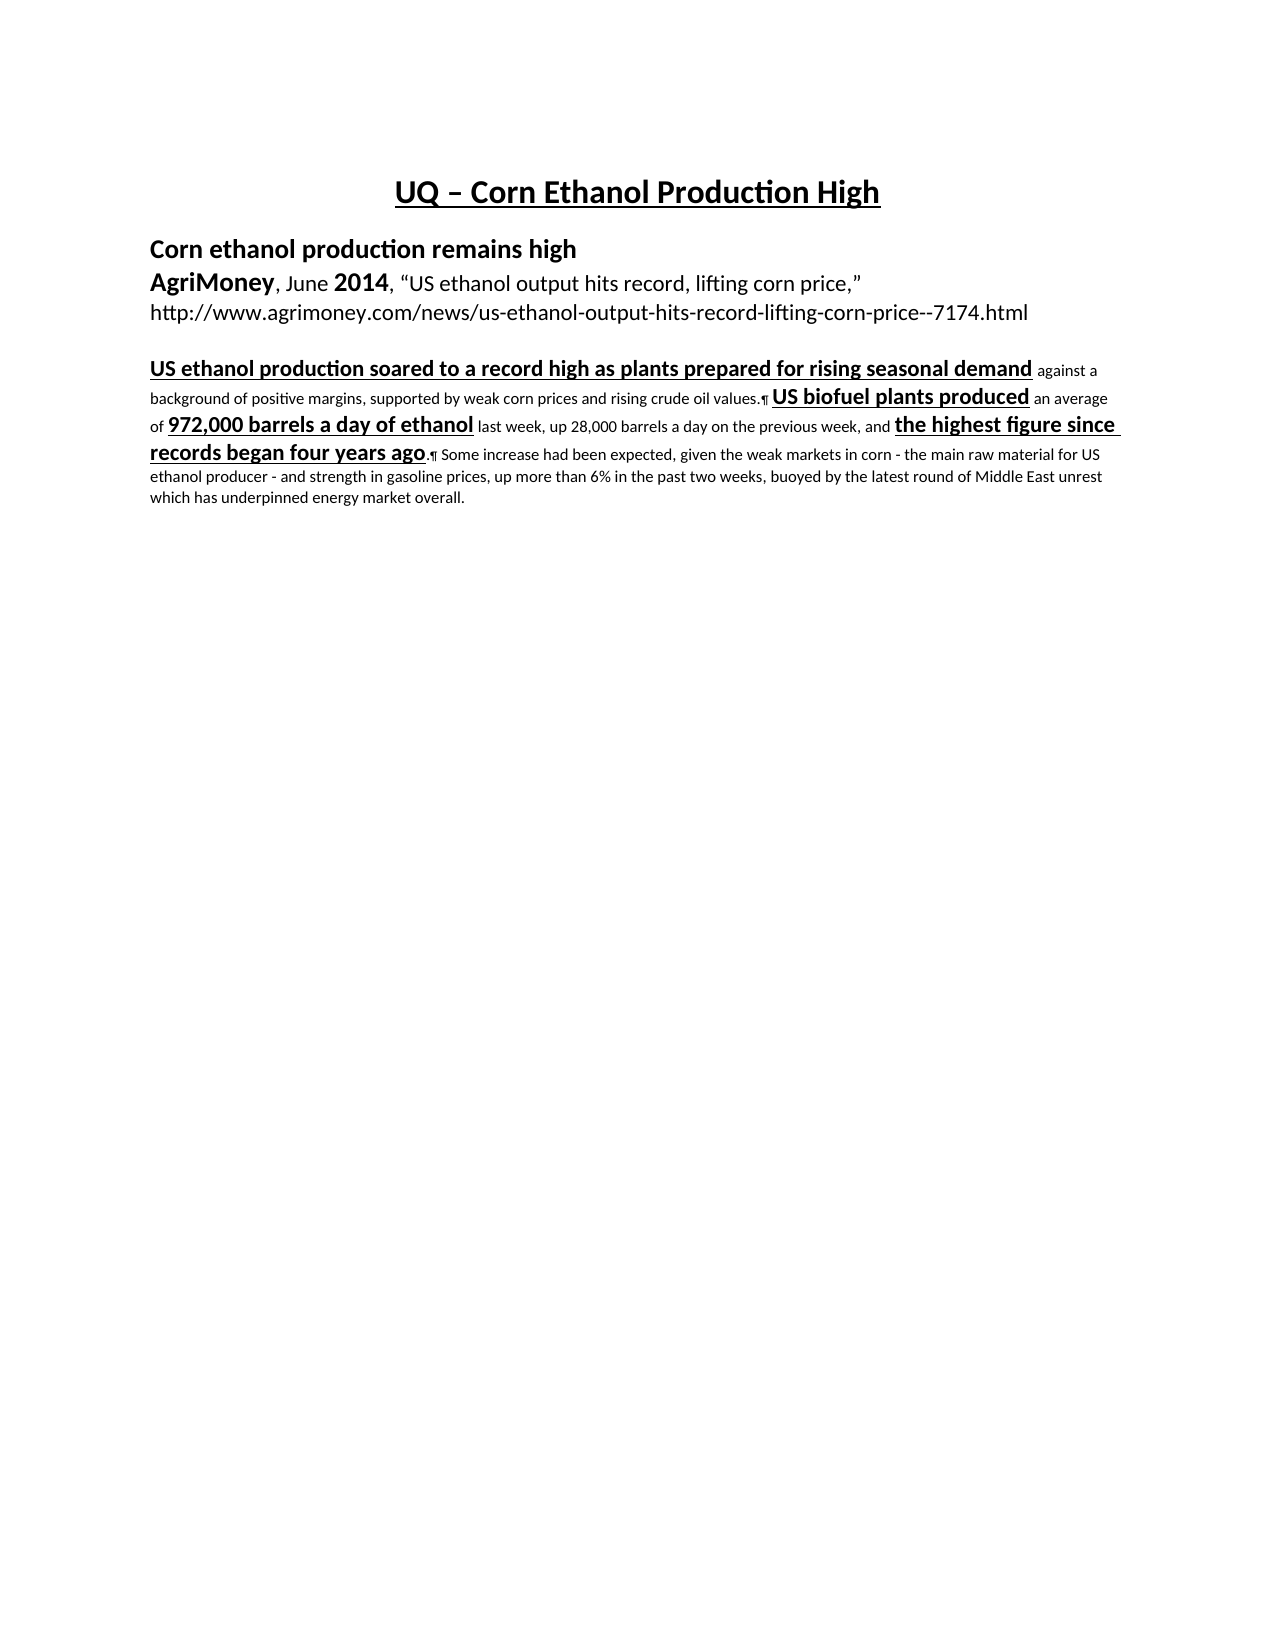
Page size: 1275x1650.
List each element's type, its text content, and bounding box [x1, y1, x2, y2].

subtitle UQ – Corn Ethanol Production High [150, 171, 1125, 212]
text AgriMoney, June 2014, “US ethanol output hits record, lifting corn price,” http://www.agrimoney.com/news/us-ethanol-output-hits-record-lifting-corn-price--7174.html [150, 265, 1125, 326]
subtitle Corn ethanol production remains high [150, 232, 1125, 265]
text US ethanol production soared to a record high as plants prepared for rising seasonal demand against a background of positive margins, supported by weak corn prices and rising crude oil values.¶ US biofuel plants produced an average of 972,000 barrels a day of ethanol last week, up 28,000 barrels a day on the previous week, and the highest figure since records began four years ago.¶ Some increase had been expected, given the weak markets in corn - the main raw material for US ethanol producer - and strength in gasoline prices, up more than 6% in the past two weeks, buoyed by the latest round of Middle East unrest which has underpinned energy market overall. [150, 354, 1125, 507]
